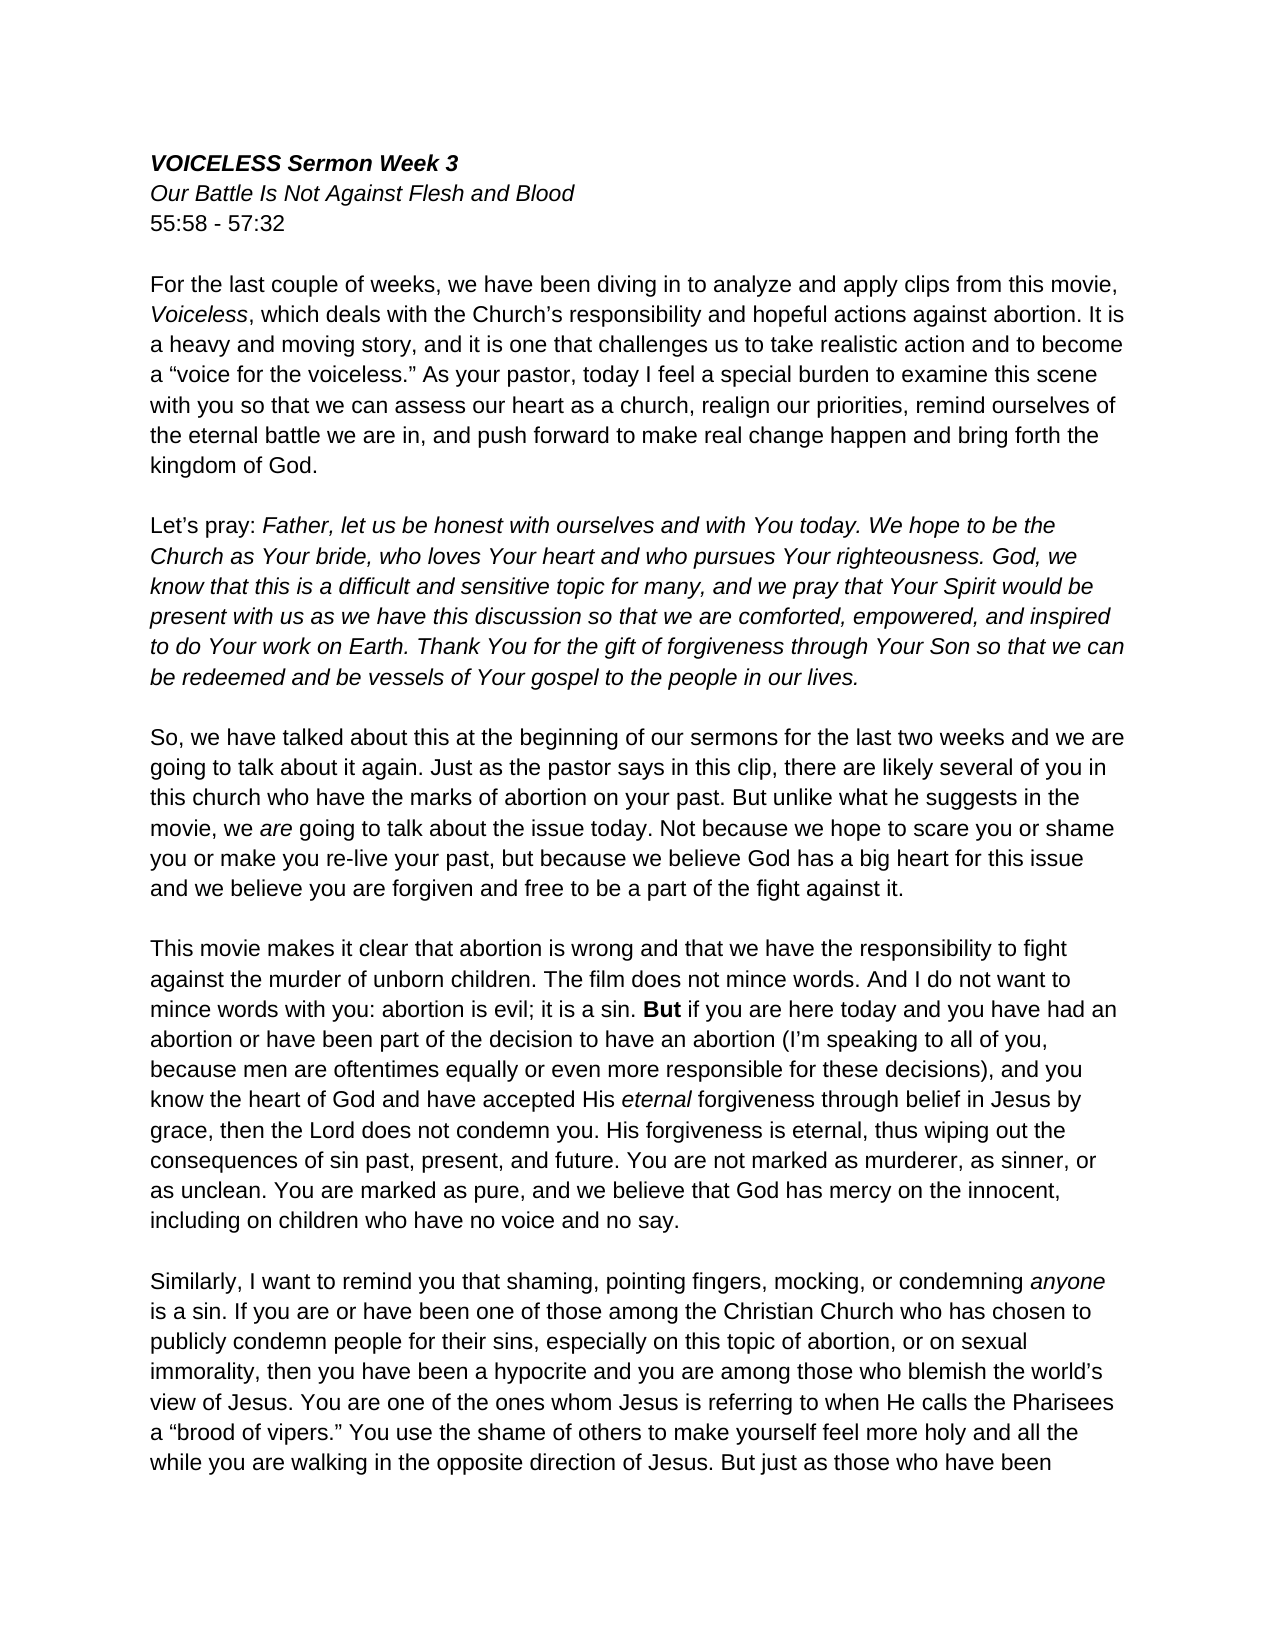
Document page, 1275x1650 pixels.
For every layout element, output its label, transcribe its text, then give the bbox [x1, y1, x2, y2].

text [150, 1268, 1125, 1475]
text 55:58 - 57:32 [150, 210, 1125, 237]
text For the last couple of weeks, we have been diving in to analyze and apply clips from this movie, Voiceless, which deals with the Church’s responsibility and hopeful actions against abortion. It is a heavy and moving story, and it is one that challenges us to take realistic action and to become a “voice for the voiceless.” As your pastor, today I feel a special burden to examine this scene with you so that we can assess our heart as a church, realign our priorities, remind ourselves of the eternal battle we are in, and push forward to make real change happen and bring forth the kingdom of God. [150, 271, 1125, 478]
text VOICELESS Sermon Week 3 [150, 150, 1125, 176]
text Our Battle Is Not Against Flesh and Blood [150, 180, 1125, 207]
text Let’s pray: Father, let us be honest with ourselves and with You today. We hope to be the Church as Your bride, who loves Your heart and who pursues Your righteousness. God, we know that this is a difficult and sensitive topic for many, and we pray that Your Spirit would be present with us as we have this discussion so that we are comforted, empowered, and inspired to do Your work on Earth. Thank You for the gift of forgiveness through Your Son so that we can be redeemed and be vessels of Your gospel to the people in our lives. [150, 512, 1125, 690]
text So, we have talked about this at the beginning of our sermons for the last two weeks and we are going to talk about it again. Just as the pastor says in this clip, there are likely several of you in this church who have the marks of abortion on your past. But unlike what he suggests in the movie, we are going to talk about the issue today. Not because we hope to scare you or shame you or make you re-live your past, but because we believe God has a big heart for this issue and we believe you are forgiven and free to be a part of the fight against it. [150, 724, 1125, 901]
text This movie makes it clear that abortion is wrong and that we have the responsibility to fight against the murder of unborn children. The film does not mince words. And I do not want to mince words with you: abortion is evil; it is a sin. But if you are here today and you have had an abortion or have been part of the decision to have an abortion (I’m speaking to all of you, because men are oftentimes equally or even more responsible for these decisions), and you know the heart of God and have accepted His eternal forgiveness through belief in Jesus by grace, then the Lord does not condemn you. His forgiveness is eternal, thus wiping out the consequences of sin past, present, and future. You are not marked as murderer, as sinner, or as unclean. You are marked as pure, and we believe that God has mercy on the innocent, including on children who have no voice and no say. [150, 935, 1125, 1234]
